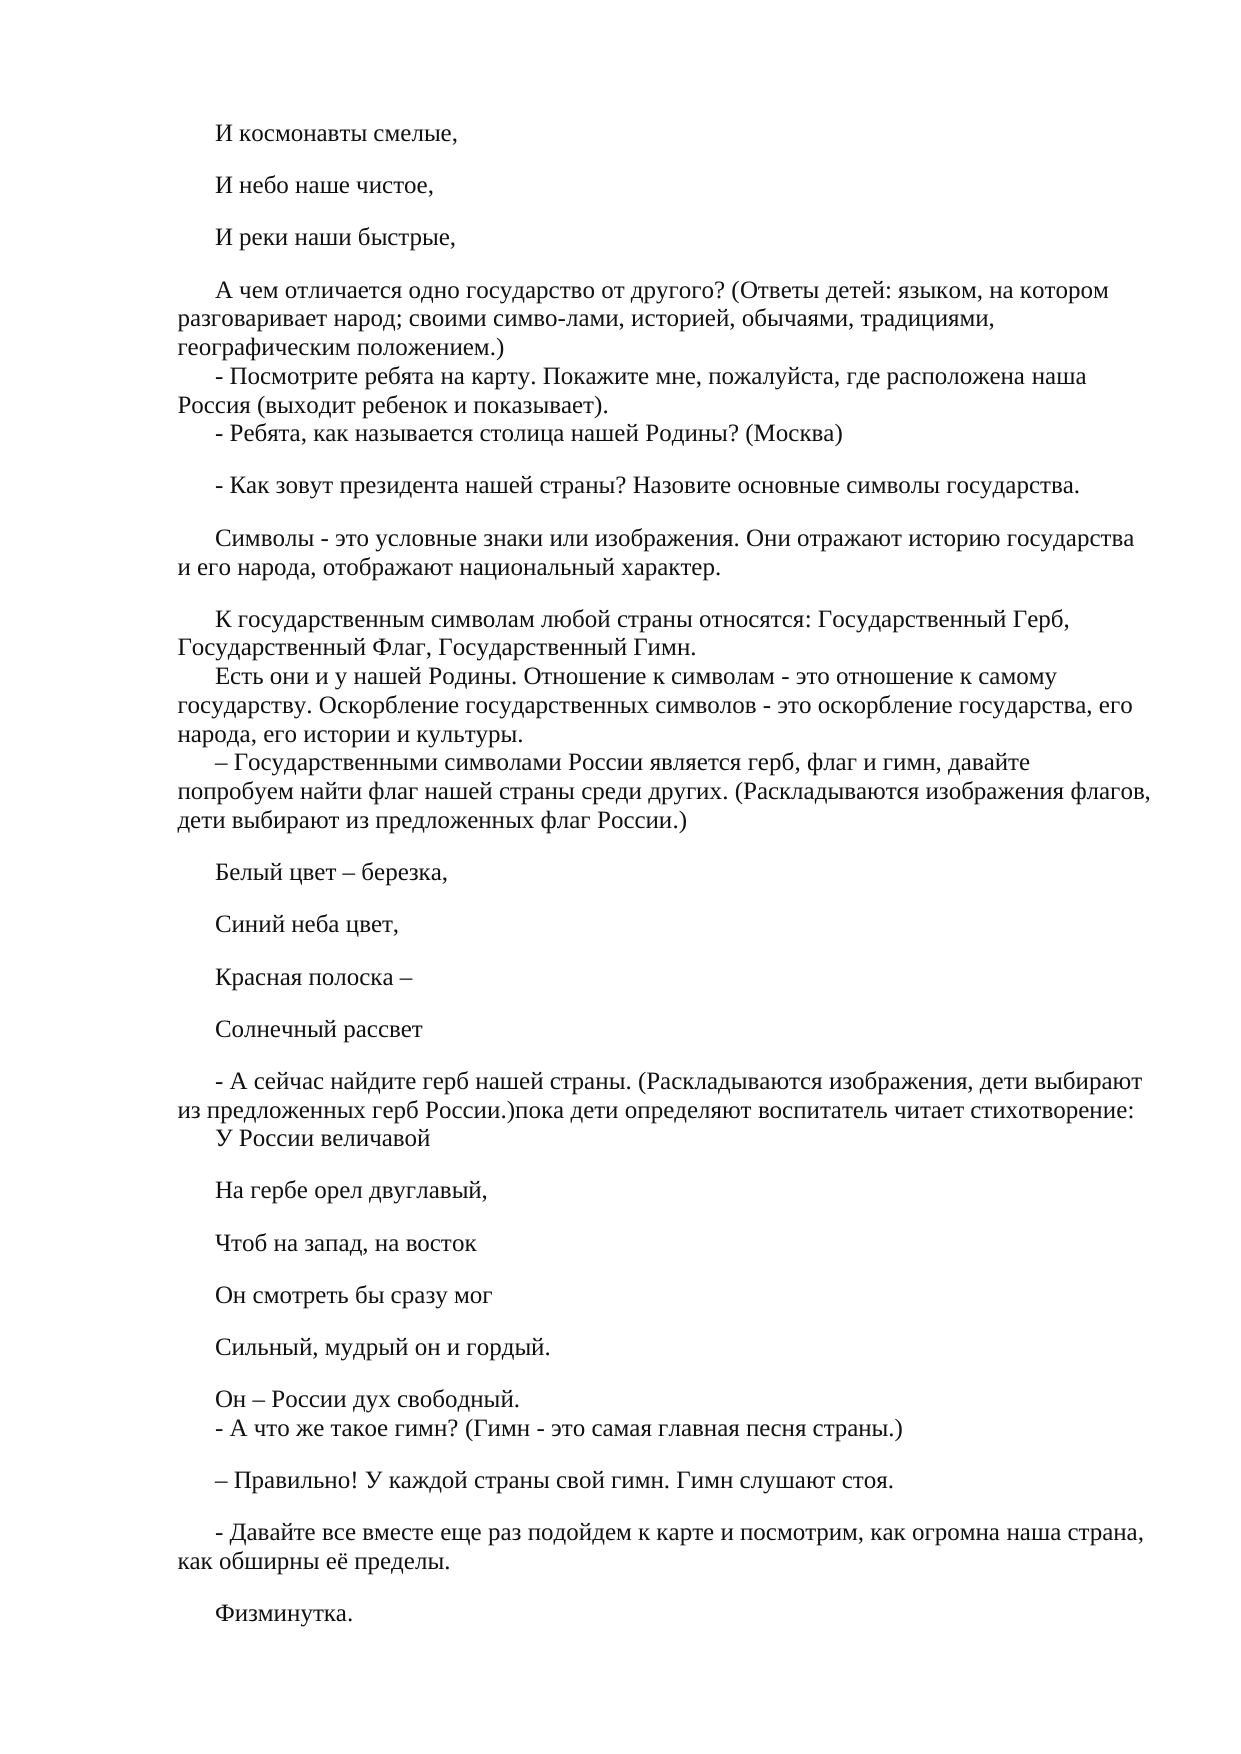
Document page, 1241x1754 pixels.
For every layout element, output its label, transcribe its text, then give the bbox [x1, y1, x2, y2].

text К государственным символам любой страны относятся: Государственный Герб, Государственный Флаг, Государственный Гимн. [177, 604, 1152, 661]
text Он – России дух свободный. [177, 1384, 1152, 1413]
text Он смотреть бы сразу мог [177, 1280, 1152, 1309]
text А чем отличается одно государство от другого? (Ответы детей: языком, на котором разговаривает народ; своими симво-лами, историей, обычаями, традициями, географическим положением.) [177, 275, 1152, 361]
text - А что же такое гимн? (Гимн - это самая главная песня страны.) [177, 1413, 1152, 1442]
text Есть они и у нашей Родины. Отношение к символам - это отношение к самому государству. Оскорбление государственных символов - это оскорбление государства, его народа, его истории и культуры. [177, 661, 1152, 747]
text Символы - это условные знаки или изображения. Они отражают историю государства и его народа, отображают национальный характер. [177, 523, 1152, 580]
text – Государственными символами России является герб, флаг и гимн, давайте попробуем найти флаг нашей страны среди других. (Раскладываются изображения флагов, дети выбирают из предложенных флаг России.) [177, 747, 1152, 834]
text И реки наши быстрые, [177, 222, 1152, 251]
text - Ребята, как называется столица нашей Родины? (Москва) [177, 418, 1152, 447]
text - Как зовут президента нашей страны? Назовите основные символы государства. [177, 471, 1152, 499]
text – Правильно! У каждой страны свой гимн. Гимн слушают стоя. [177, 1465, 1152, 1494]
text Сильный, мудрый он и гордый. [177, 1332, 1152, 1361]
text И космонавты смелые, [177, 118, 1152, 147]
text - Посмотрите ребята на карту. Покажите мне, пожалуйста, где расположена наша Россия (выходит ребенок и показывает). [177, 361, 1152, 418]
text - Давайте все вместе еще раз подойдем к карте и посмотрим, как огромна наша страна, как обширны её пределы. [177, 1517, 1152, 1575]
text Солнечный рассвет [177, 1014, 1152, 1042]
text Физминутка. [177, 1598, 1152, 1627]
text И небо наше чистое, [177, 170, 1152, 199]
text На гербе орел двуглавый, [177, 1176, 1152, 1204]
text Красная полоска – [177, 962, 1152, 990]
text Чтоб на запад, на восток [177, 1228, 1152, 1257]
text Белый цвет – березка, [177, 857, 1152, 886]
text У России величавой [177, 1123, 1152, 1152]
text - А сейчас найдите герб нашей страны. (Раскладываются изображения, дети выбирают из предложенных герб России.)пока дети определяют воспитатель читает стихотворение: [177, 1066, 1152, 1123]
text Синий неба цвет, [177, 909, 1152, 938]
